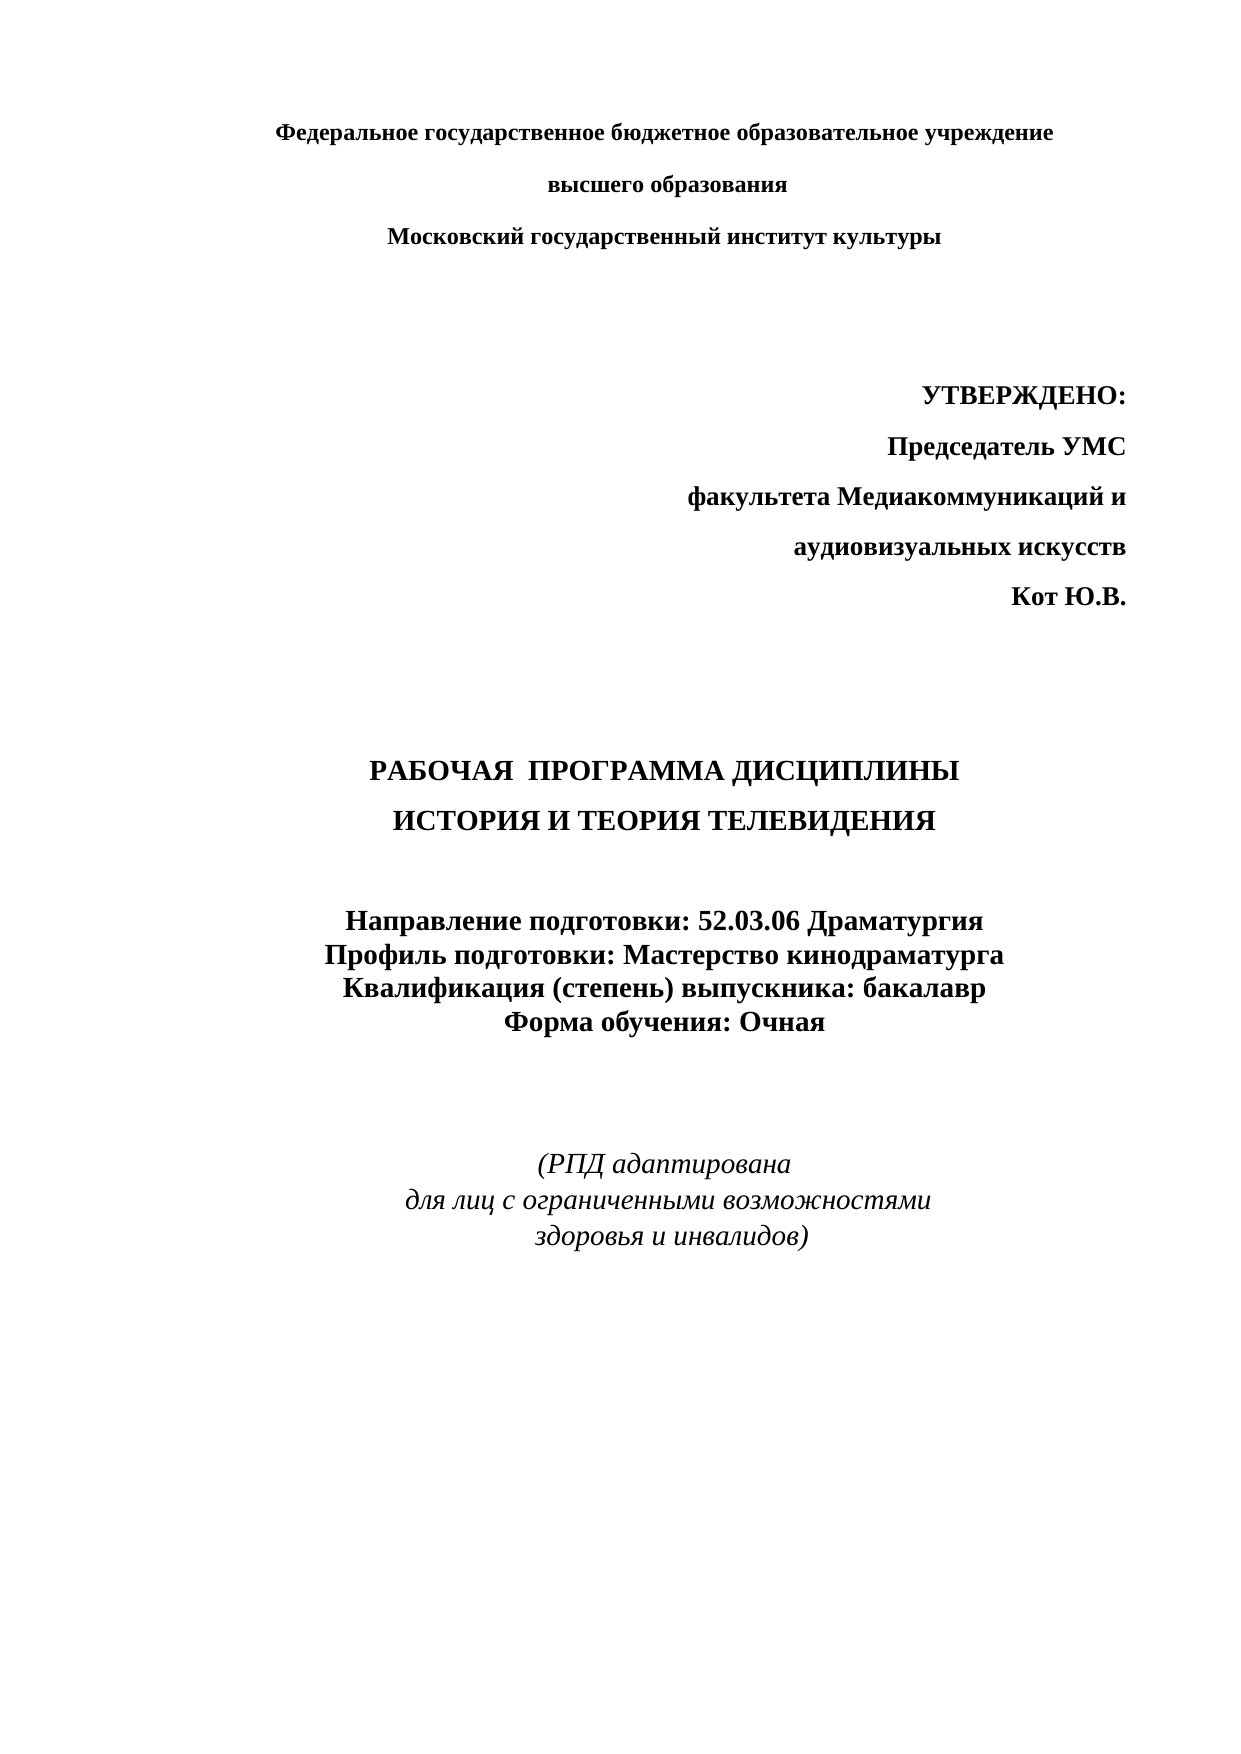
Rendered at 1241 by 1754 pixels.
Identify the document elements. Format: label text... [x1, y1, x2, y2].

text для лиц с ограниченными возможностями [177, 1182, 1152, 1216]
text Форма обучения: Очная [177, 1004, 1152, 1038]
text Направление подготовки: 52.03.06 Драматургия [177, 903, 1152, 937]
text РАБОЧАЯ ПРОГРАММА ДИСЦИПЛИНЫ [177, 753, 1152, 786]
text ИСТОРИЯ И ТЕОРИЯ ТЕЛЕВИДЕНИЯ [177, 803, 1152, 836]
text (РПД адаптирована [177, 1146, 1152, 1180]
text Профиль подготовки: Мастерство кинодраматурга [177, 937, 1152, 971]
text Федеральное государственное бюджетное образовательное учреждение [177, 118, 1152, 166]
text Квалификация (степень) выпускника: бакалавр [177, 971, 1152, 1004]
text Московский государственный институт культуры [177, 221, 1152, 269]
text здоровья и инвалидов) [177, 1218, 1152, 1252]
text высшего образования [177, 170, 1152, 218]
